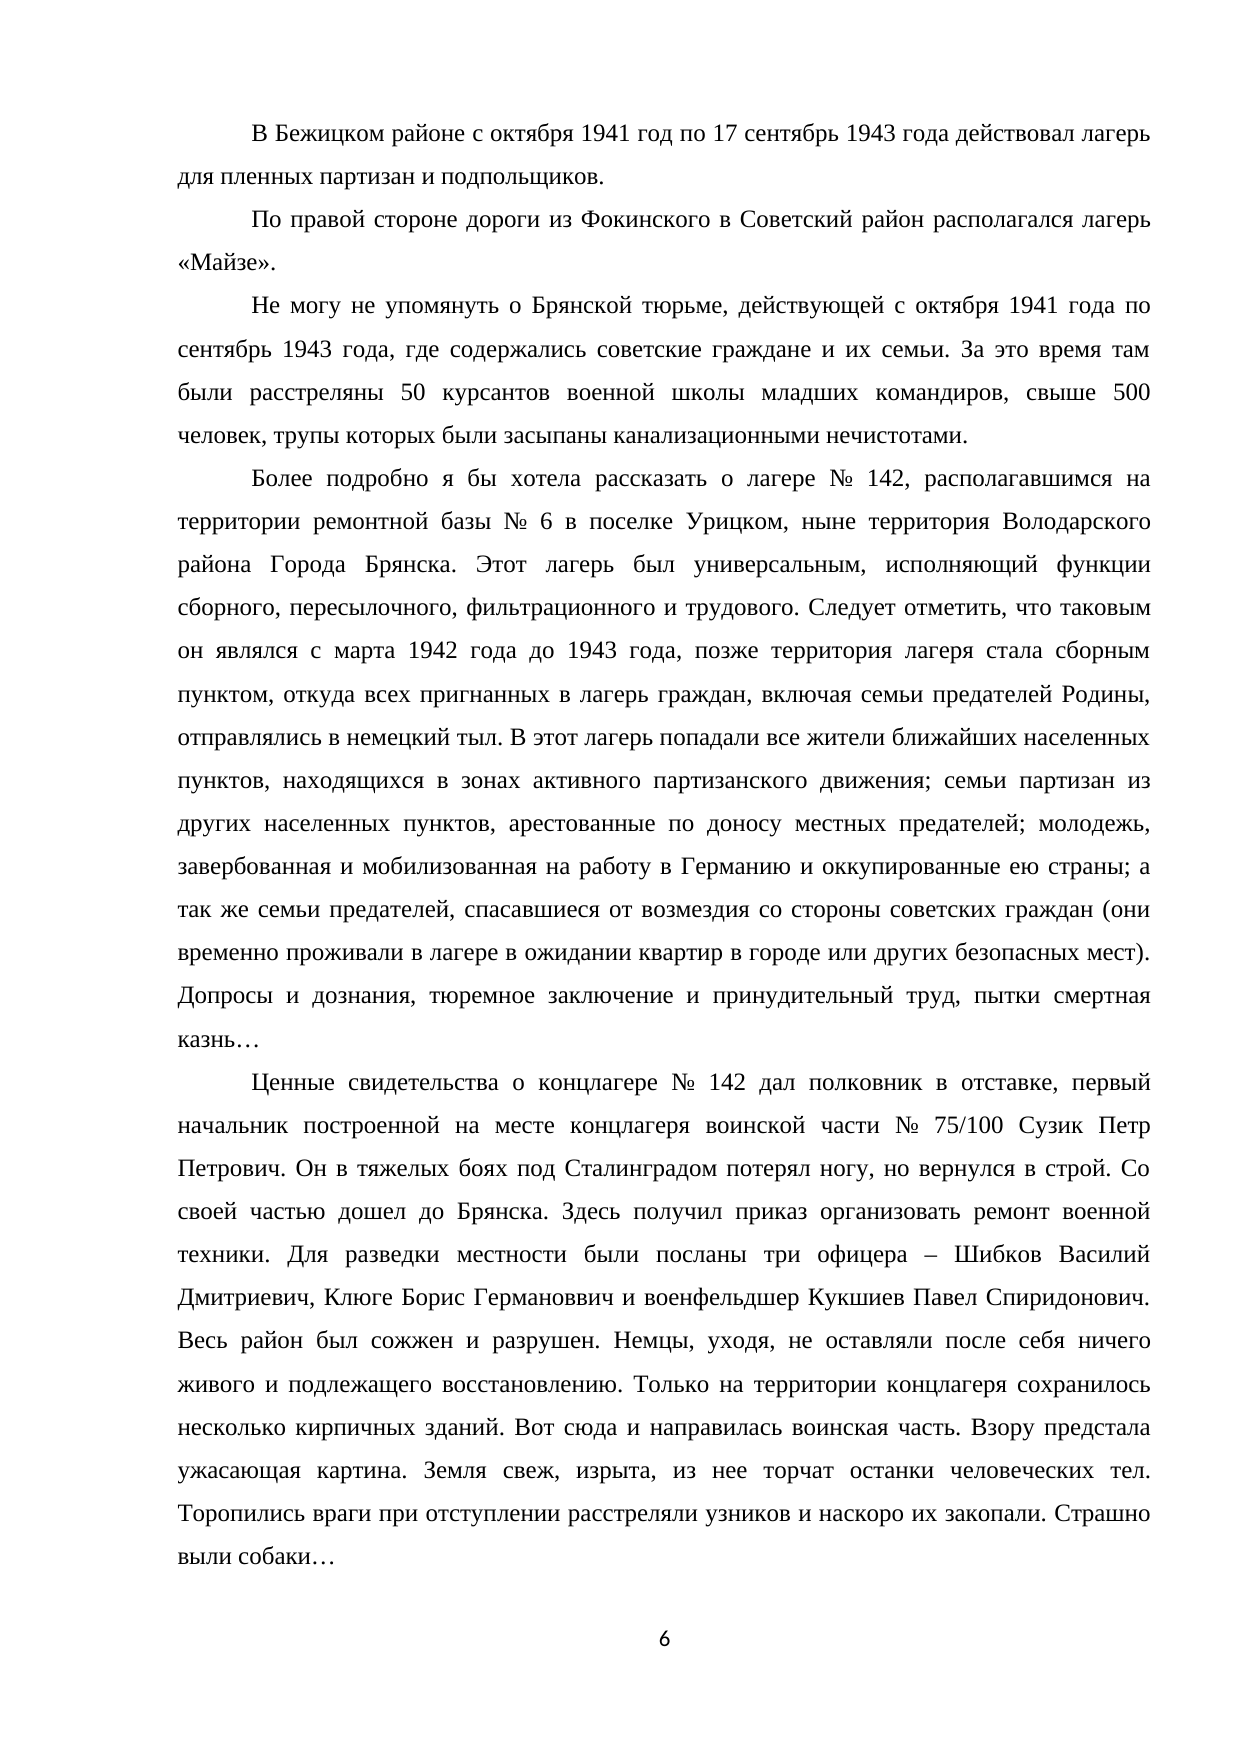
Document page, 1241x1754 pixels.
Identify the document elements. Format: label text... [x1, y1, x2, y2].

text Более подробно я бы хотела рассказать о лагере № 142, располагавшимся на территории ремонтной базы № 6 в поселке Урицком, ныне территория Володарского района Города Брянска. Этот лагерь был универсальным, исполняющий функции сборного, пересылочного, фильтрационного и трудового. Следует отметить, что таковым он являлся с марта 1942 года до 1943 года, позже территория лагеря стала сборным пунктом, откуда всех пригнанных в лагерь граждан, включая семьи предателей Родины, отправлялись в немецкий тыл. В этот лагерь попадали все жители ближайших населенных пунктов, находящихся в зонах активного партизанского движения; семьи партизан из других населенных пунктов, арестованные по доносу местных предателей; молодежь, завербованная и мобилизованная на работу в Германию и оккупированные ею страны; а так же семьи предателей, спасавшиеся от возмездия со стороны советских граждан (они временно проживали в лагере в ожидании квартир в городе или других безопасных мест). Допросы и дознания, тюремное заключение и принудительный труд, пытки смертная казнь… [177, 463, 1152, 1052]
text Ценные свидетельства о концлагере № 142 дал полковник в отставке, первый начальник построенной на месте концлагеря воинской части № 75/100 Сузик Петр Петрович. Он в тяжелых боях под Сталинградом потерял ногу, но вернулся в строй. Со своей частью дошел до Брянска. Здесь получил приказ организовать ремонт военной техники. Для разведки местности были посланы три офицера – Шибков Василий Дмитриевич, Клюге Борис Германоввич и военфельдшер Кукшиев Павел Спиридонович. Весь район был сожжен и разрушен. Немцы, уходя, не оставляли после себя ничего живого и подлежащего восстановлению. Только на территории концлагеря сохранилось несколько кирпичных зданий. Вот сюда и направилась воинская часть. Взору предстала ужасающая картина. Земля свеж, изрыта, из нее торчат останки человеческих тел. Торопились враги при отступлении расстреляли узников и наскоро их закопали. Страшно выли собаки… [177, 1067, 1152, 1570]
text В Бежицком районе с октября 1941 год по 17 сентябрь 1943 года действовал лагерь для пленных партизан и подпольщиков. [177, 118, 1152, 190]
text Не могу не упомянуть о Брянской тюрьме, действующей с октября 1941 года по сентябрь 1943 года, где содержались советские граждане и их семьи. За это время там были расстреляны 50 курсантов военной школы младших командиров, свыше 500 человек, трупы которых были засыпаны канализационными нечистотами. [177, 291, 1152, 449]
text По правой стороне дороги из Фокинского в Советский район располагался лагерь «Майзе». [177, 204, 1152, 276]
